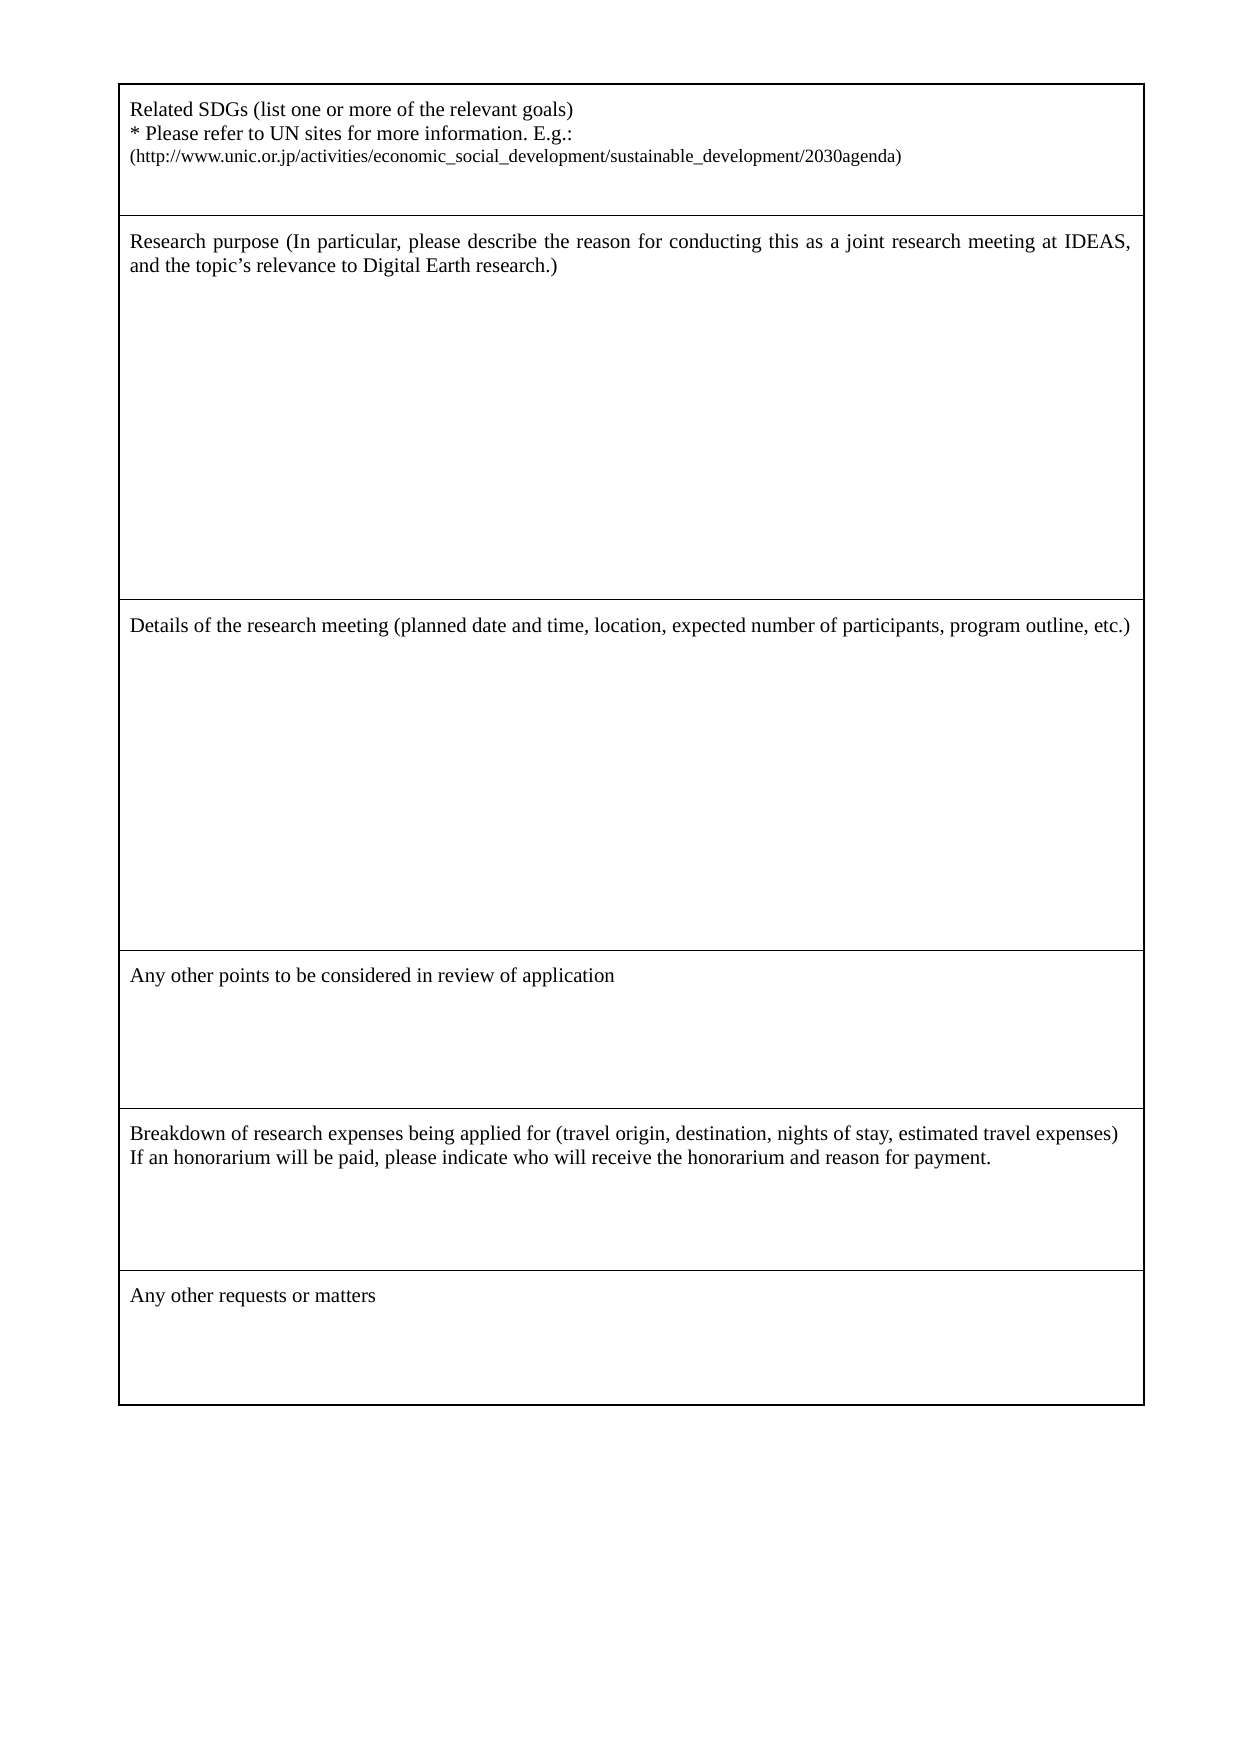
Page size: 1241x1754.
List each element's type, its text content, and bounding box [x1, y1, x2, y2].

table_cell Any other points to be considered in review of application [120, 951, 1143, 1107]
table_cell Details of the research meeting (planned date and time, location, expected number of participants, program outline, etc.) [120, 600, 1143, 949]
table_cell Research purpose (In particular, please describe the reason for conducting this as a joint research meeting at IDEAS, and the topic’s relevance to Digital Earth research.) [120, 216, 1143, 599]
table_cell Any other requests or matters [120, 1271, 1143, 1404]
table_cell Breakdown of research expenses being applied for (travel origin, destination, nights of stay, estimated travel expenses) If an honorarium will be paid, please indicate who will receive the honorarium and reason for payment. [120, 1109, 1143, 1270]
table_header Related SDGs (list one or more of the relevant goals) * Please refer to UN sites for more information. E.g.: (http://www.unic.or.jp/activities/economic_social_development/sustainable_development/2030agenda) [120, 85, 1143, 215]
